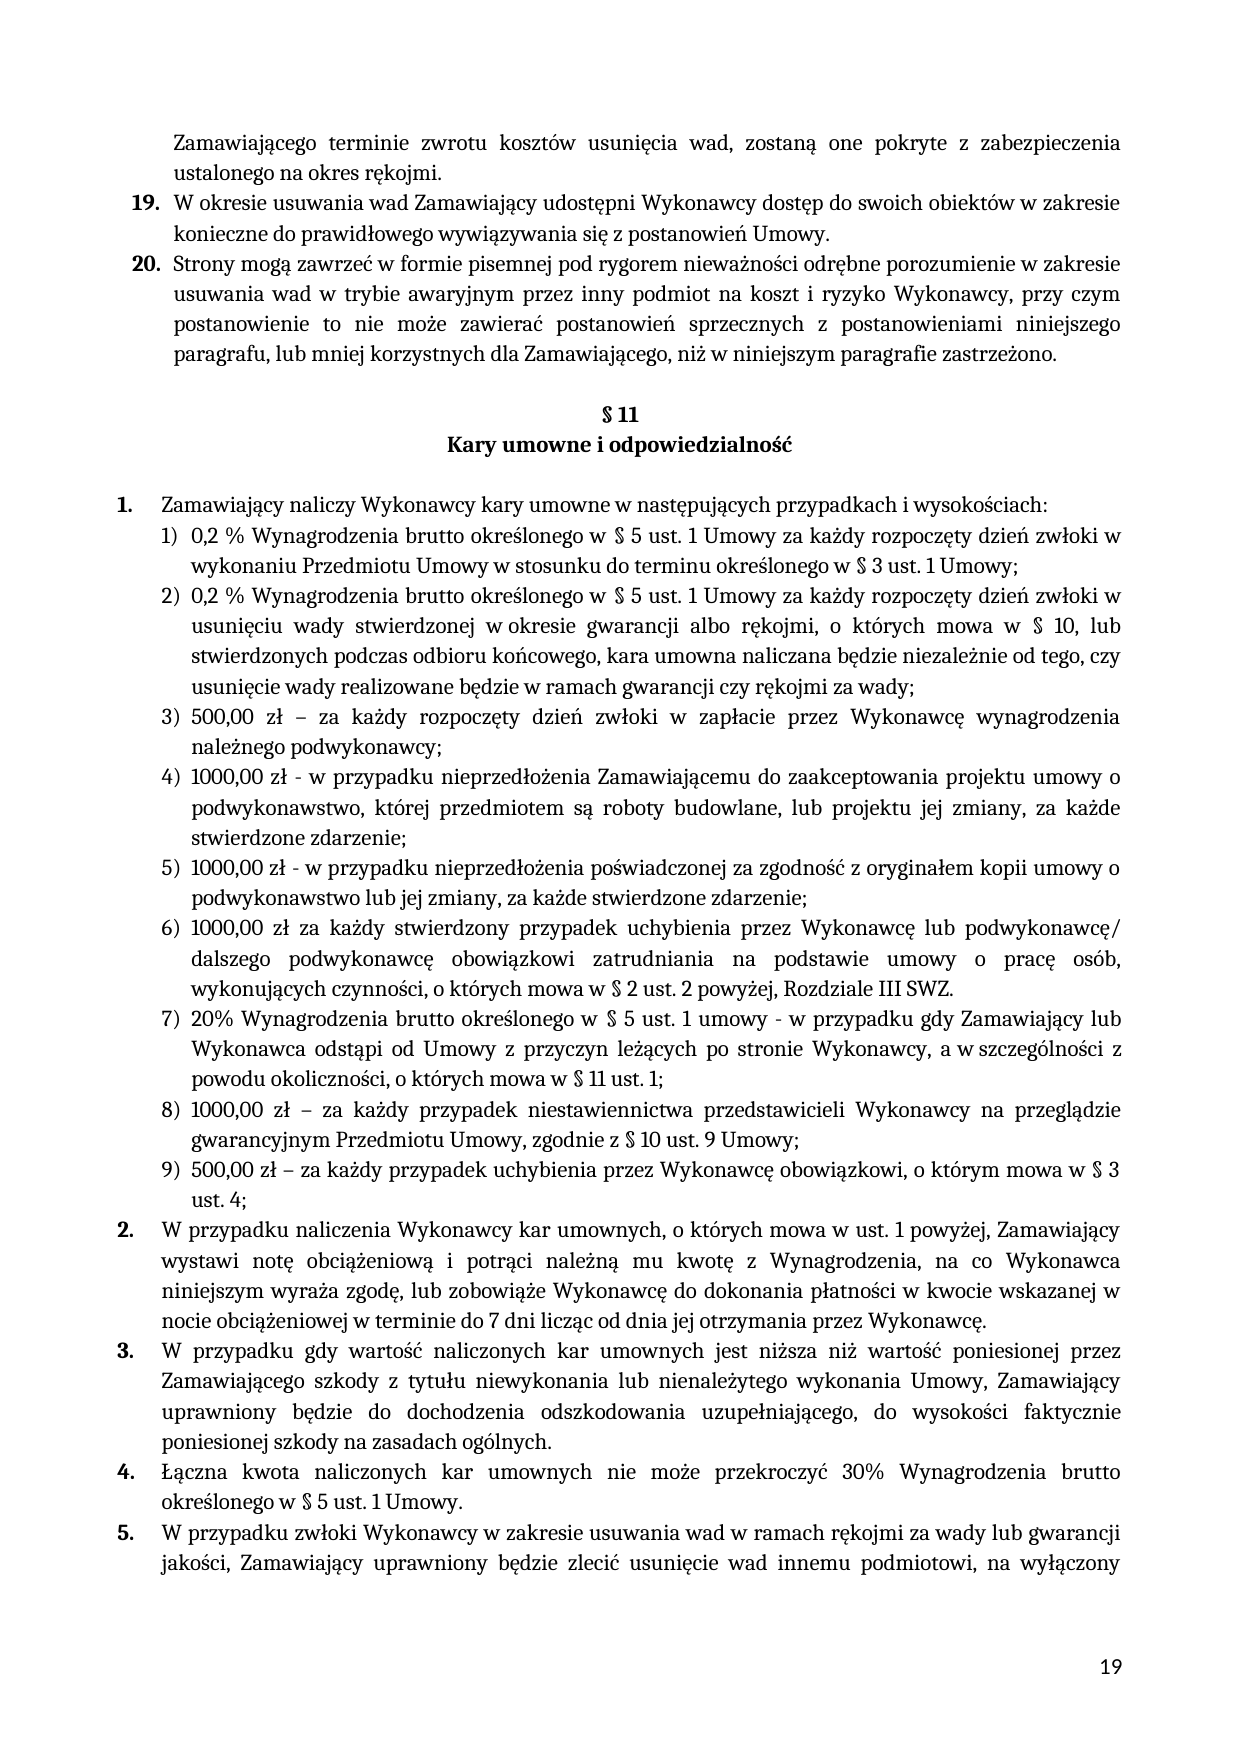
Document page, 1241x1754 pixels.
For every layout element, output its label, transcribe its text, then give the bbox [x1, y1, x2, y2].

list 1000,00 zł za każdy stwierdzony przypadek uchybienia przez Wykonawcę lub podwykonawcę/ dalszego podwykonawcę obowiązkowi zatrudniania na podstawie umowy o pracę osób, wykonujących czynności, o których mowa w § 2 ust. 2 powyżej, Rozdziale III SWZ. [161, 915, 1122, 1002]
list 0,2 % Wynagrodzenia brutto określonego w § 5 ust. 1 Umowy za każdy rozpoczęty dzień zwłoki w wykonaniu Przedmiotu Umowy w stosunku do terminu określonego w § 3 ust. 1 Umowy; [161, 522, 1122, 579]
list 1000,00 zł - w przypadku nieprzedłożenia Zamawiającemu do zaakceptowania projektu umowy o podwykonawstwo, której przedmiotem są roboty budowlane, lub projektu jej zmiany, za każde stwierdzone zdarzenie; [161, 764, 1122, 851]
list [132, 130, 1122, 186]
list Strony mogą zawrzeć w formie pisemnej pod rygorem nieważności odrębne porozumienie w zakresie usuwania wad w trybie awaryjnym przez inny podmiot na koszt i ryzyko Wykonawcy, przy czym postanowienie to nie może zawierać postanowień sprzecznych z postanowieniami niniejszego paragrafu, lub mniej korzystnych dla Zamawiającego, niż w niniejszym paragrafie zastrzeżono. [132, 251, 1122, 368]
list Zamawiający naliczy Wykonawcy kary umowne w następujących przypadkach i wysokościach: [117, 492, 1122, 519]
list 500,00 zł – za każdy rozpoczęty dzień zwłoki w zapłacie przez Wykonawcę wynagrodzenia należnego podwykonawcy; [161, 704, 1122, 760]
list 500,00 zł – za każdy przypadek uchybienia przez Wykonawcę obowiązkowi, o którym mowa w § 3 ust. 4; [161, 1157, 1122, 1213]
list 20% Wynagrodzenia brutto określonego w § 5 ust. 1 umowy - w przypadku gdy Zamawiający lub Wykonawca odstąpi od Umowy z przyczyn leżących po stronie Wykonawcy, a w szczególności z powodu okoliczności, o których mowa w § 11 ust. 1; [161, 1006, 1122, 1093]
text Kary umowne i odpowiedzialność [117, 432, 1122, 458]
list W przypadku naliczenia Wykonawcy kar umownych, o których mowa w ust. 1 powyżej, Zamawiający wystawi notę obciążeniową i potrąci należną mu kwotę z Wynagrodzenia, na co Wykonawca niniejszym wyraża zgodę, lub zobowiąże Wykonawcę do dokonania płatności w kwocie wskazanej w nocie obciążeniowej w terminie do 7 dni licząc od dnia jej otrzymania przez Wykonawcę. [117, 1217, 1122, 1334]
text § 11 [117, 402, 1122, 428]
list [117, 1519, 1122, 1576]
list 1000,00 zł – za każdy przypadek niestawiennictwa przedstawicieli Wykonawcy na przeglądzie gwarancyjnym Przedmiotu Umowy, zgodnie z § 10 ust. 9 Umowy; [161, 1096, 1122, 1153]
list Łączna kwota naliczonych kar umownych nie może przekroczyć 30% Wynagrodzenia brutto określonego w § 5 ust. 1 Umowy. [117, 1459, 1122, 1516]
list W przypadku gdy wartość naliczonych kar umownych jest niższa niż wartość poniesionej przez Zamawiającego szkody z tytułu niewykonania lub nienależytego wykonania Umowy, Zamawiający uprawniony będzie do dochodzenia odszkodowania uzupełniającego, do wysokości faktycznie poniesionej szkody na zasadach ogólnych. [117, 1338, 1122, 1455]
list 1000,00 zł - w przypadku nieprzedłożenia poświadczonej za zgodność z oryginałem kopii umowy o podwykonawstwo lub jej zmiany, za każde stwierdzone zdarzenie; [161, 855, 1122, 911]
list W okresie usuwania wad Zamawiający udostępni Wykonawcy dostęp do swoich obiektów w zakresie konieczne do prawidłowego wywiązywania się z postanowień Umowy. [132, 190, 1122, 247]
list 0,2 % Wynagrodzenia brutto określonego w § 5 ust. 1 Umowy za każdy rozpoczęty dzień zwłoki w usunięciu wady stwierdzonej w okresie gwarancji albo rękojmi, o których mowa w § 10, lub stwierdzonych podczas odbioru końcowego, kara umowna naliczana będzie niezależnie od tego, czy usunięcie wady realizowane będzie w ramach gwarancji czy rękojmi za wady; [161, 583, 1122, 700]
